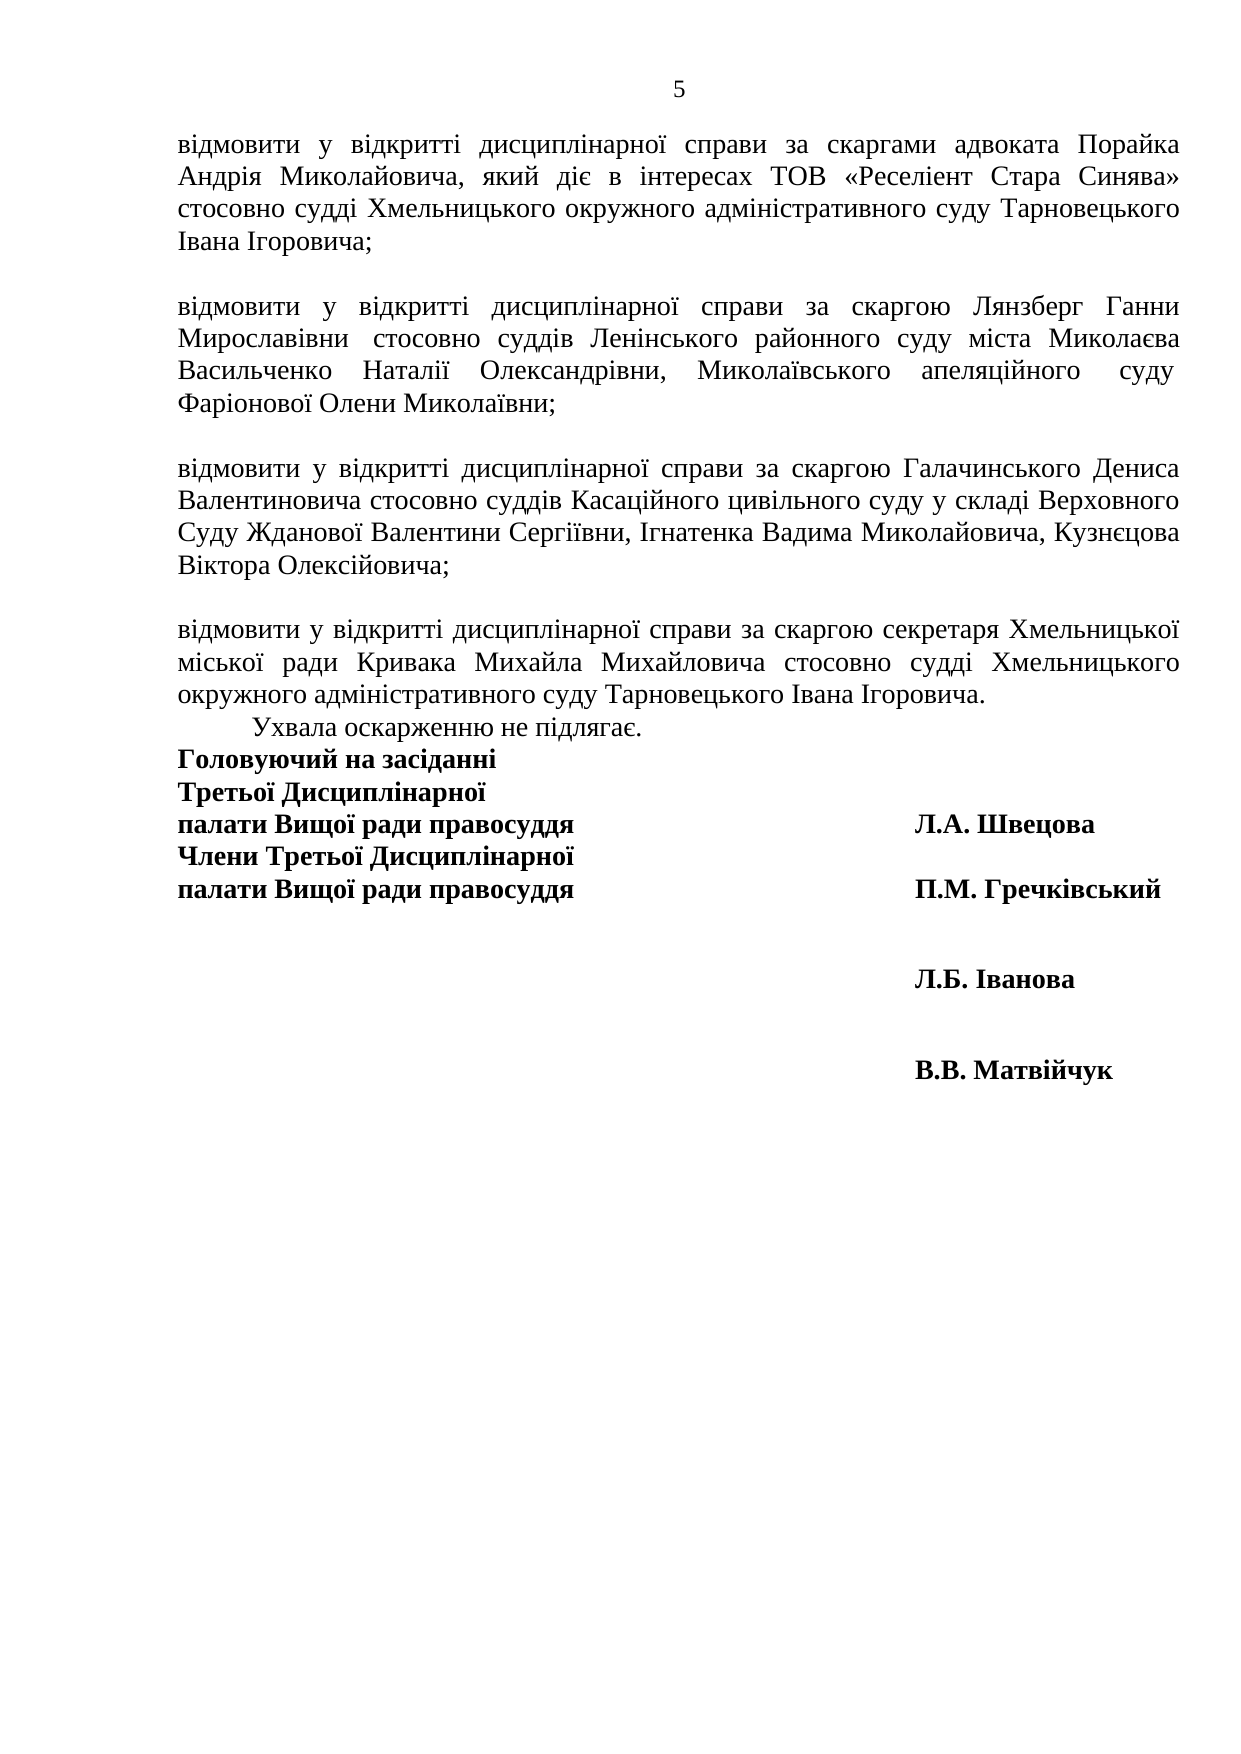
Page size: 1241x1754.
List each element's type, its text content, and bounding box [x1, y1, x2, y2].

text відмовити у відкритті дисциплінарної справи за скаргами адвоката Порайка Андрія Миколайовича, який діє в інтересах ТОВ «Реселіент Стара Синява» стосовно судді Хмельницького окружного адміністративного суду Тарновецького Івана Ігоровича; [177, 127, 1181, 256]
text Члени Третьої Дисциплінарної [177, 839, 1181, 872]
text відмовити у відкритті дисциплінарної справи за скаргою Лянзберг Ганни Мирославівни стосовно суддів Ленінського районного суду міста Миколаєва Васильченко Наталії Олександрівни, Миколаївського апеляційного суду Фаріонової Олени Миколаївни; [177, 289, 1181, 418]
text палати Вищої ради правосуддя П.М. Гречківський [177, 872, 1181, 904]
text Л.Б. Іванова [177, 962, 1181, 995]
text Ухвала оскарженню не підлягає. [177, 710, 1181, 742]
text Головуючий на засіданні [177, 742, 1181, 774]
text відмовити у відкритті дисциплінарної справи за скаргою секретаря Хмельницької міської ради Кривака Михайла Михайловича стосовно судді Хмельницького окружного адміністративного суду Тарновецького Івана Ігоровича. [177, 613, 1181, 710]
text В.В. Матвійчук [177, 1053, 1181, 1085]
text палати Вищої ради правосуддя Л.А. Швецова [177, 807, 1181, 839]
text Третьої Дисциплінарної [177, 774, 1181, 807]
text відмовити у відкритті дисциплінарної справи за скаргою Галачинського Дениса Валентиновича стосовно суддів Касаційного цивільного суду у складі Верховного Суду Жданової Валентини Сергіївни, Ігнатенка Вадима Миколайовича, Кузнєцова Віктора Олексійовича; [177, 451, 1181, 580]
